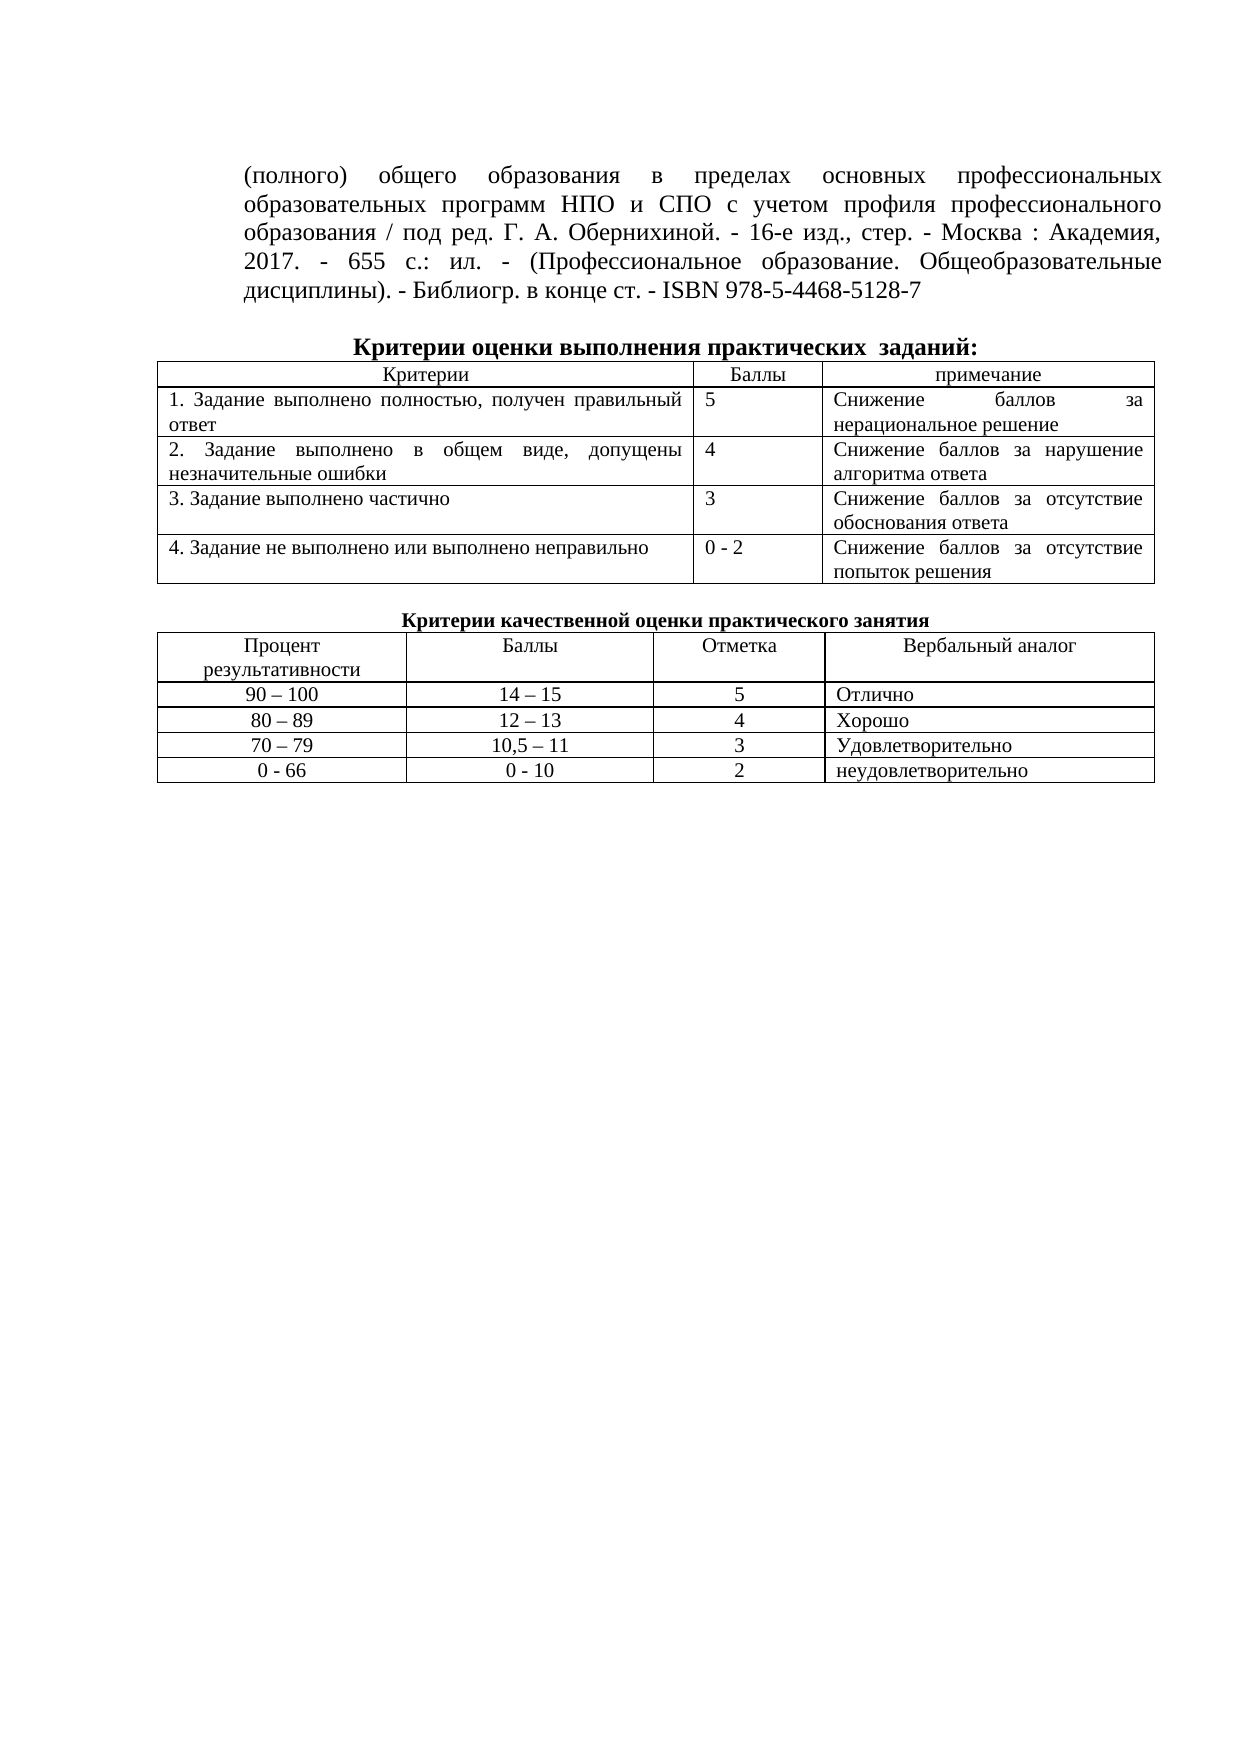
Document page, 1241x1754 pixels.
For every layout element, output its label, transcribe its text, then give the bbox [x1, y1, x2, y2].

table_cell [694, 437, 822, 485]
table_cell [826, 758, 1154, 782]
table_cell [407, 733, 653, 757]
text Критерии качественной оценки практического занятия [169, 608, 1162, 632]
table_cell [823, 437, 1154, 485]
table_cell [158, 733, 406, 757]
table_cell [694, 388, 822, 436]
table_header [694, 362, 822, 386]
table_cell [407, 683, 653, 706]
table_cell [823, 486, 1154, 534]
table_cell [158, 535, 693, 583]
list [206, 160, 1162, 304]
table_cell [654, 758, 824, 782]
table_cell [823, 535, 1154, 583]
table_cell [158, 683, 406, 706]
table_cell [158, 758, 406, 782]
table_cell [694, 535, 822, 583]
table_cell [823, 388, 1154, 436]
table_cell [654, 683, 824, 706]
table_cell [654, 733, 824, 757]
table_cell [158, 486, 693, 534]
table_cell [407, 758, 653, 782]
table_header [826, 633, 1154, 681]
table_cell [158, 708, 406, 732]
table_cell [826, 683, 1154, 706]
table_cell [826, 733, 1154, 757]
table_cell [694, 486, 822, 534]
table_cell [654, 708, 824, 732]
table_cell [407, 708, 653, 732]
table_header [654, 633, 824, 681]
text Критерии оценки выполнения практических заданий: [169, 332, 1162, 361]
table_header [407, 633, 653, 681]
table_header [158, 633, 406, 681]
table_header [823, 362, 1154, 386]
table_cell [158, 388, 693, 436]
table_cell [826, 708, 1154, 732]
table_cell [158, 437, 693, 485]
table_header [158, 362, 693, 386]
